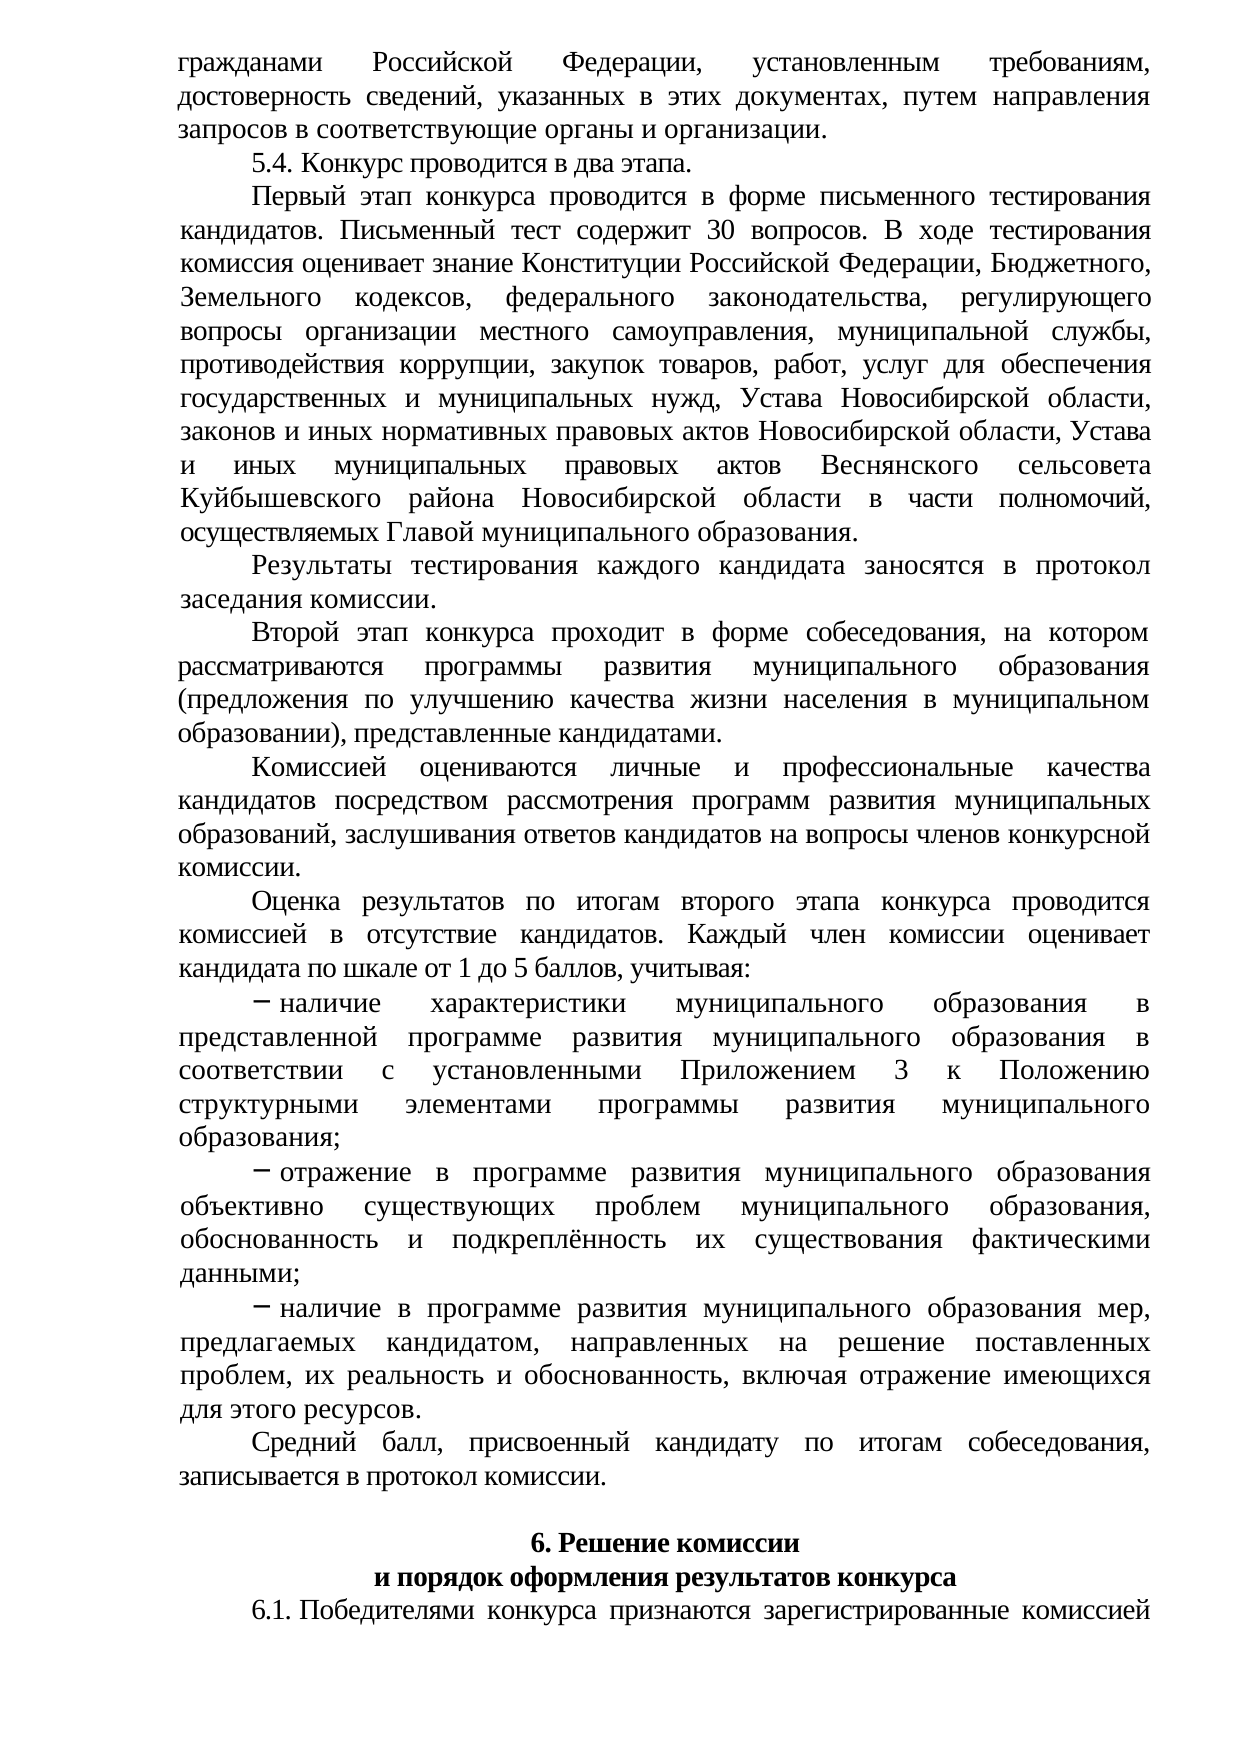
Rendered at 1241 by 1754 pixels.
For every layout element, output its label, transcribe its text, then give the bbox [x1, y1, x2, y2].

text Результаты тестирования каждого кандидата заносятся в протокол заседания комиссии. [180, 547, 1152, 614]
text Второй этап конкурса проходит в форме собеседования, на котором рассматриваются программы развития муниципального образования (предложения по улучшению качества жизни населения в муниципальном образовании), представленные кандидатами. [177, 614, 1149, 749]
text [177, 44, 1151, 145]
text ‒ наличие характеристики муниципального образования в представленной программе развития муниципального образования в соответствии с установленными Приложением 3 к Положению структурными элементами программы развития муниципального образования; [178, 983, 1151, 1153]
text Первый этап конкурса проводится в форме письменного тестирования кандидатов. Письменный тест содержит 30 вопросов. В ходе тестирования комиссия оценивает знание Конституции Российской Федерации, Бюджетного, Земельного кодексов, федерального законодательства, регулирующего вопросы организации местного самоуправления, муниципальной службы, противодействия коррупции, закупок товаров, работ, услуг для обеспечения государственных и муниципальных нужд, Устава Новосибирской области, законов и иных нормативных правовых актов Новосибирской области, Устава и иных муниципальных правовых актов Веснянского сельсовета Куйбышевского района Новосибирской области в части полномочий, осуществляемых Главой муниципального образования. [180, 178, 1152, 547]
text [177, 1592, 1151, 1626]
text 6. Решение комиссии [357, 1525, 973, 1559]
text ‒ отражение в программе развития муниципального образования объективно существующих проблем муниципального образования, обоснованность и подкреплённость их существования фактическими данными; [180, 1153, 1152, 1289]
text 5.4. Конкурс проводится в два этапа. [177, 145, 1150, 178]
text Комиссией оцениваются личные и профессиональные качества кандидатов посредством рассмотрения программ развития муниципальных образований, заслушивания ответов кандидатов на вопросы членов конкурсной комиссии. [178, 749, 1151, 883]
text Средний балл, присвоенный кандидату по итогам собеседования, записывается в протокол комиссии. [178, 1424, 1151, 1492]
text Оценка результатов по итогам второго этапа конкурса проводится комиссией в отсутствие кандидатов. Каждый член комиссии оценивает кандидата по шкале от 1 до 5 баллов, учитывая: [178, 883, 1151, 983]
text и порядок оформления результатов конкурса [357, 1559, 973, 1592]
text ‒ наличие в программе развития муниципального образования мер, предлагаемых кандидатом, направленных на решение поставленных проблем, их реальность и обоснованность, включая отражение имеющихся для этого ресурсов. [180, 1289, 1152, 1424]
